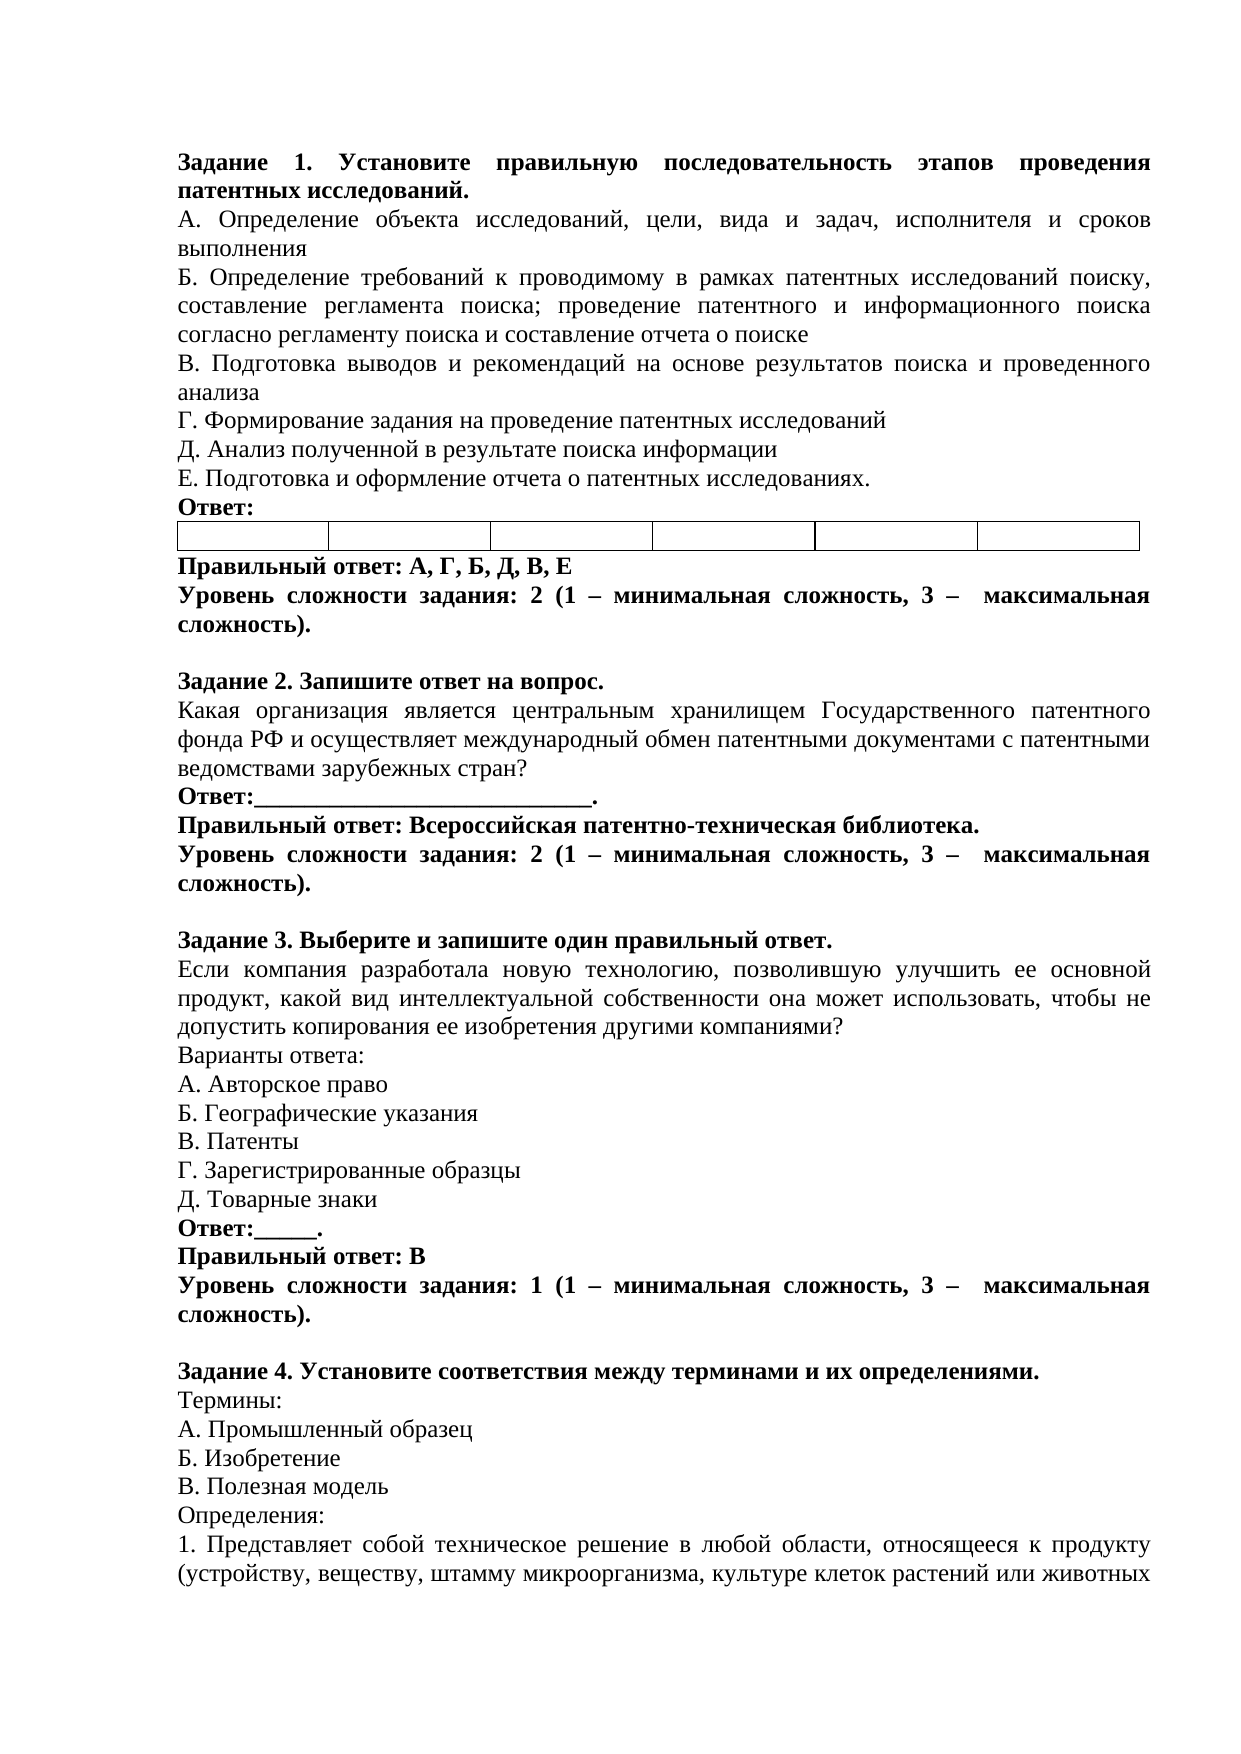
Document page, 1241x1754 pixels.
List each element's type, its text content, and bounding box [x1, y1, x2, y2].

table_header [653, 522, 814, 550]
text Д. Анализ полученной в результате поиска информации [177, 434, 1152, 463]
text Определения: [177, 1500, 1152, 1529]
text Задание 2. Запишите ответ на вопрос. [177, 666, 1152, 695]
text Задание 3. Выберите и запишите один правильный ответ. [177, 925, 1152, 954]
text В. Полезная модель [177, 1471, 1152, 1500]
text Е. Подготовка и оформление отчета о патентных исследованиях. [177, 463, 1152, 492]
text А. Авторское право [177, 1069, 1152, 1098]
text Какая организация является центральным хранилищем Государственного патентного фонда РФ и осуществляет международный обмен патентными документами с патентными ведомствами зарубежных стран? [177, 695, 1152, 781]
text Д. Товарные знаки [177, 1184, 1152, 1213]
table_header [329, 522, 490, 550]
text Б. Изобретение [177, 1443, 1152, 1471]
text А. Определение объекта исследований, цели, вида и задач, исполнителя и сроков выполнения [177, 204, 1152, 262]
text Г. Зарегистрированные образцы [177, 1155, 1152, 1184]
text В. Подготовка выводов и рекомендаций на основе результатов поиска и проведенного анализа [177, 348, 1152, 406]
text Если компания разработала новую технологию, позволившую улучшить ее основной продукт, какой вид интеллектуальной собственности она может использовать, чтобы не допустить копирования ее изобретения другими компаниями? [177, 954, 1152, 1040]
text А. Промышленный образец [177, 1414, 1152, 1443]
text Уровень сложности задания: 2 (1 – минимальная сложность, 3 – максимальная сложность). [177, 580, 1152, 638]
text Уровень сложности задания: 1 (1 – минимальная сложность, 3 – максимальная сложность). [177, 1270, 1152, 1328]
text Ответ:___________________________. [177, 781, 1152, 810]
table_header [816, 522, 977, 550]
table_header [978, 522, 1139, 550]
text Правильный ответ: Всероссийская патентно-техническая библиотека. [177, 810, 1152, 839]
text Правильный ответ: В [177, 1241, 1152, 1270]
table_header [491, 522, 652, 550]
table_header [178, 522, 328, 550]
text Термины: [177, 1385, 1152, 1414]
text Задание 4. Установите соответствия между терминами и их определениями. [177, 1356, 1152, 1385]
text Г. Формирование задания на проведение патентных исследований [177, 406, 1152, 434]
text Задание 1. Установите правильную последовательность этапов проведения патентных исследований. [177, 147, 1152, 204]
text Уровень сложности задания: 2 (1 – минимальная сложность, 3 – максимальная сложность). [177, 839, 1152, 896]
text Варианты ответа: [177, 1040, 1152, 1069]
text Б. Определение требований к проводимому в рамках патентных исследований поиску, составление регламента поиска; проведение патентного и информационного поиска согласно регламенту поиска и составление отчета о поиске [177, 262, 1152, 348]
text Б. Географические указания [177, 1098, 1152, 1126]
text Ответ: [177, 492, 1152, 521]
text Правильный ответ: А, Г, Б, Д, В, Е [177, 551, 1152, 580]
text В. Патенты [177, 1126, 1152, 1155]
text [177, 1529, 1152, 1586]
text Ответ:_____. [177, 1213, 1152, 1241]
